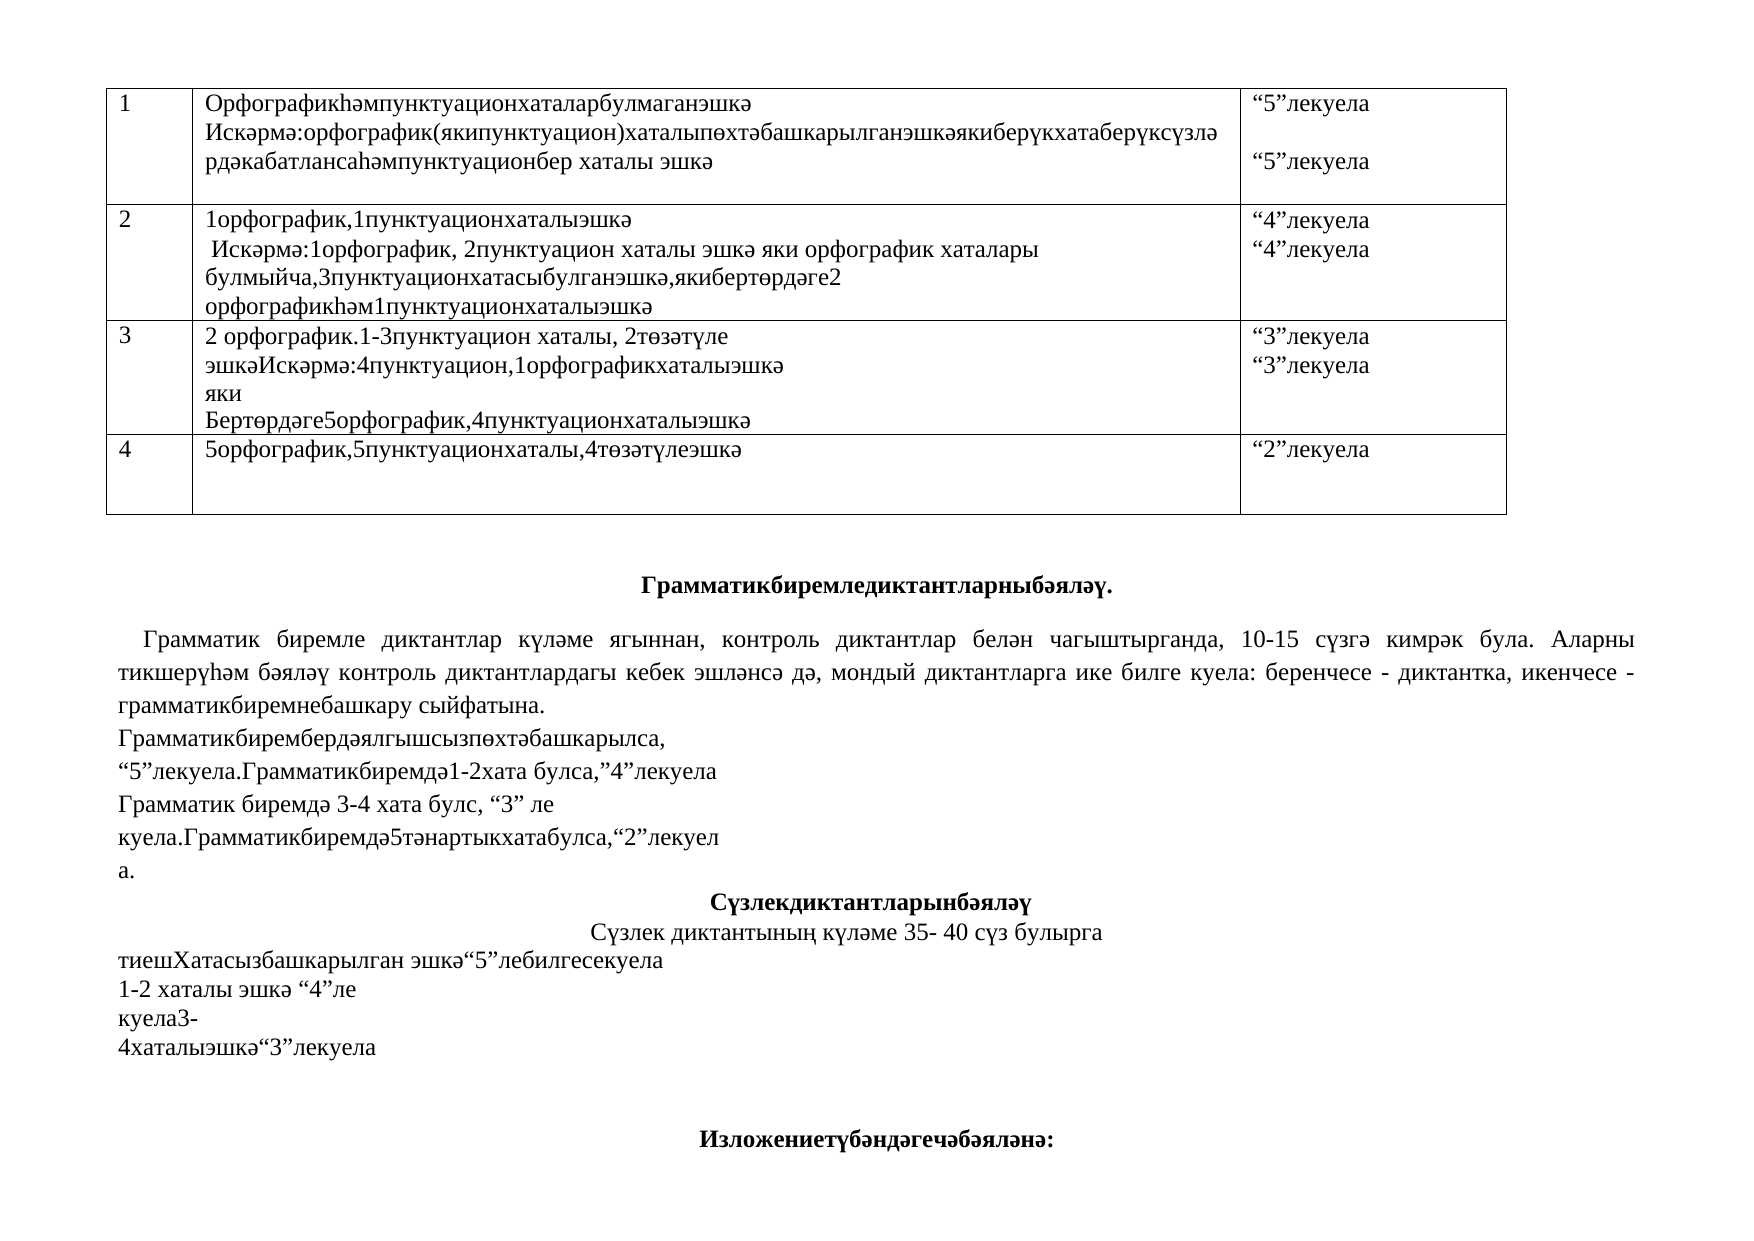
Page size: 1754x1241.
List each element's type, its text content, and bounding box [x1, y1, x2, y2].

table_header Орфографикһәмпунктуационхаталарбулмаганэшкә Искәрмә:орфографик(якипунктуацион)хаталыпөхтәбашкарылганэшкәякиберүкхатаберүксүзләрдәкабатлансаһәмпунктуационбер хаталы эшкә [193, 89, 1240, 204]
table_cell 1орфографик,1пунктуационхаталыэшкә Искәрмә:1орфографик, 2пунктуацион хаталы эшкә яки орфографик хаталары булмыйча,3пунктуационхатасыбулганэшкә,якибертөрдәге2 орфографикһәм1пунктуационхаталыэшкә [193, 205, 1240, 320]
table_cell 3 [107, 321, 192, 434]
text Грамматик биремдә 3-4 хата булс, “3” ле куела.Грамматикбиремдә5тәнартыкхатабулса,“2”лекуела. [118, 789, 728, 884]
text Грамматикбиремледиктантларныбәяләү. [117, 570, 1637, 598]
table_cell 2 [107, 205, 192, 320]
table_cell 2 орфографик.1-3пунктуацион хаталы, 2төзәтүле эшкәИскәрмә:4пунктуацион,1орфографикхаталыэшкәяки Бертөрдәге5орфографик,4пунктуационхаталыэшкә [193, 321, 1240, 434]
table_header “5”лекуела “5”лекуела [1241, 89, 1506, 204]
table_header 1 [107, 89, 192, 204]
table_cell “3”лекуела“3”лекуела [1241, 321, 1506, 434]
table_cell 4 [107, 435, 192, 514]
table_cell “4”лекуела“4”лекуела [1241, 205, 1506, 320]
subtitle Сүзлекдиктантларынбәяләү [709, 888, 1754, 917]
subtitle Изложениетүбәндәгечәбәяләнә: [117, 1124, 1637, 1153]
table_cell 5орфографик,5пунктуационхаталы,4төзәтүлеэшкә [193, 435, 1240, 514]
text Сүзлек диктантының күләме 35- 40 сүз булырга тиешХатасызбашкарылган эшкә“5”лебилгесекуела [118, 917, 1166, 974]
text Грамматикбирембердәялгышсызпөхтәбашкарылса, “5”лекуела.Грамматикбиремдә1-2хата булса,”4”лекуела [118, 723, 846, 784]
text 1-2 хаталы эшкә “4”ле куела3-4хаталыэшкә“3”лекуела [118, 974, 422, 1060]
text Грамматик биремле диктантлар күләме ягыннан, контроль диктантлар белән чагыштырганда, 10-15 сүзгә кимрәк була. Аларны тикшерүһәм бәяләү контроль диктантлардагы кебек эшләнсә дә, мондый диктантларга ике билге куела: беренчесе - диктантка, икенчесе - грамматикбиремнебашкару сыйфатына. [118, 624, 1636, 718]
table_cell “2”лекуела [1241, 435, 1506, 514]
